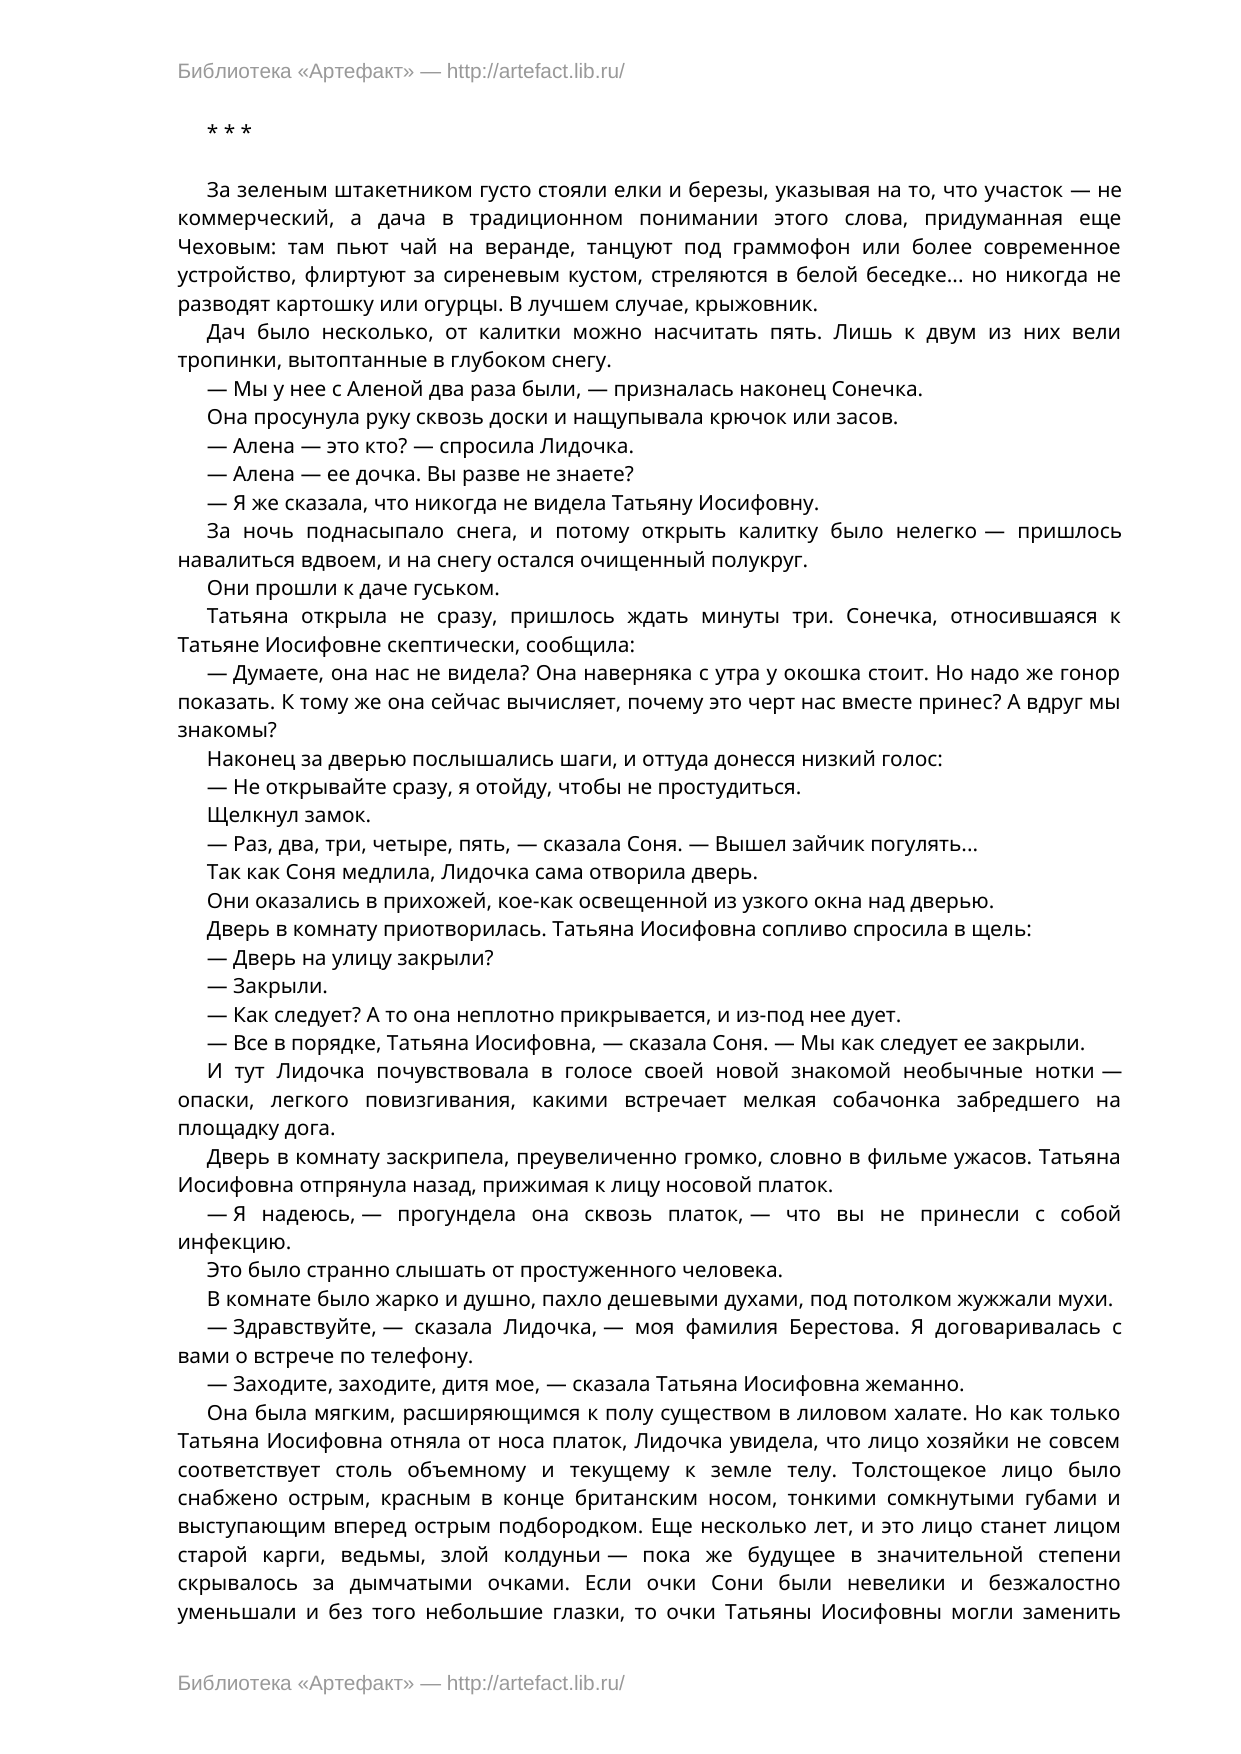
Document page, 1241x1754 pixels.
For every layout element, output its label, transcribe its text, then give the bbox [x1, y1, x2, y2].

text — Раз, два, три, четыре, пять, — сказала Соня. — Вышел зайчик погулять... [177, 829, 1122, 857]
text — Здравствуйте, — сказала Лидочка, — моя фамилия Берестова. Я договаривалась с вами о встрече по телефону. [177, 1312, 1122, 1369]
text Это было странно слышать от простуженного человека. [177, 1256, 1122, 1284]
text — Я надеюсь, — прогундела она сквозь платок, — что вы не принесли с собой инфекцию. [177, 1199, 1122, 1256]
text Дач было несколько, от калитки можно насчитать пять. Лишь к двум из них вели тропинки, вытоптанные в глубоком снегу. [177, 317, 1122, 374]
text И тут Лидочка почувствовала в голосе своей новой знакомой необычные нотки — опаски, легкого повизгивания, какими встречает мелкая собачонка забредшего на площадку дога. [177, 1057, 1122, 1142]
text — Думаете, она нас не видела? Она наверняка с утра у окошка стоит. Но надо же гонор показать. К тому же она сейчас вычисляет, почему это черт нас вместе принес? А вдруг мы знакомы? [177, 658, 1122, 744]
text В комнате было жарко и душно, пахло дешевыми духами, под потолком жужжали мухи. [177, 1284, 1122, 1312]
text Татьяна открыла не сразу, пришлось ждать минуты три. Сонечка, относившаяся к Татьяне Иосифовне скептически, сообщила: [177, 602, 1122, 658]
text Они оказались в прихожей, кое-как освещенной из узкого окна над дверью. [177, 886, 1122, 914]
text — Алена — ее дочка. Вы разве не знаете? [177, 459, 1122, 488]
text — Все в порядке, Татьяна Иосифовна, — сказала Соня. — Мы как следует ее закрыли. [177, 1028, 1122, 1057]
text — Не открывайте сразу, я отойду, чтобы не простудиться. [177, 772, 1122, 801]
text За зеленым штакетником густо стояли елки и березы, указывая на то, что участок — не коммерческий, а дача в традиционном понимании этого слова, придуманная еще Чеховым: там пьют чай на веранде, танцуют под граммофон или более современное устройство, флиртуют за сиреневым кустом, стреляются в белой беседке... но никогда не разводят картошку или огурцы. В лучшем случае, крыжовник. [177, 175, 1122, 317]
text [177, 1398, 1122, 1625]
text Щелкнул замок. [177, 801, 1122, 829]
subtitle * * * [177, 118, 1122, 147]
text Дверь в комнату приотворилась. Татьяна Иосифовна сопливо спросила в щель: [177, 914, 1122, 943]
text — Как следует? А то она неплотно прикрывается, и из-под нее дует. [177, 1000, 1122, 1028]
text За ночь поднасыпало снега, и потому открыть калитку было нелегко — пришлось навалиться вдвоем, и на снегу остался очищенный полукруг. [177, 516, 1122, 573]
text Она просунула руку сквозь доски и нащупывала крючок или засов. [177, 402, 1122, 431]
text Так как Соня медлила, Лидочка сама отворила дверь. [177, 857, 1122, 886]
text — Мы у нее с Аленой два раза были, — призналась наконец Сонечка. [177, 374, 1122, 402]
text — Алена — это кто? — спросила Лидочка. [177, 431, 1122, 459]
text — Я же сказала, что никогда не видела Татьяну Иосифовну. [177, 488, 1122, 516]
text — Дверь на улицу закрыли? [177, 943, 1122, 971]
text Дверь в комнату заскрипела, преувеличенно громко, словно в фильме ужасов. Татьяна Иосифовна отпрянула назад, прижимая к лицу носовой платок. [177, 1142, 1122, 1199]
text Они прошли к даче гуськом. [177, 573, 1122, 602]
text Наконец за дверью послышались шаги, и оттуда донесся низкий голос: [177, 744, 1122, 772]
text — Закрыли. [177, 971, 1122, 1000]
text — Заходите, заходите, дитя мое, — сказала Татьяна Иосифовна жеманно. [177, 1369, 1122, 1398]
